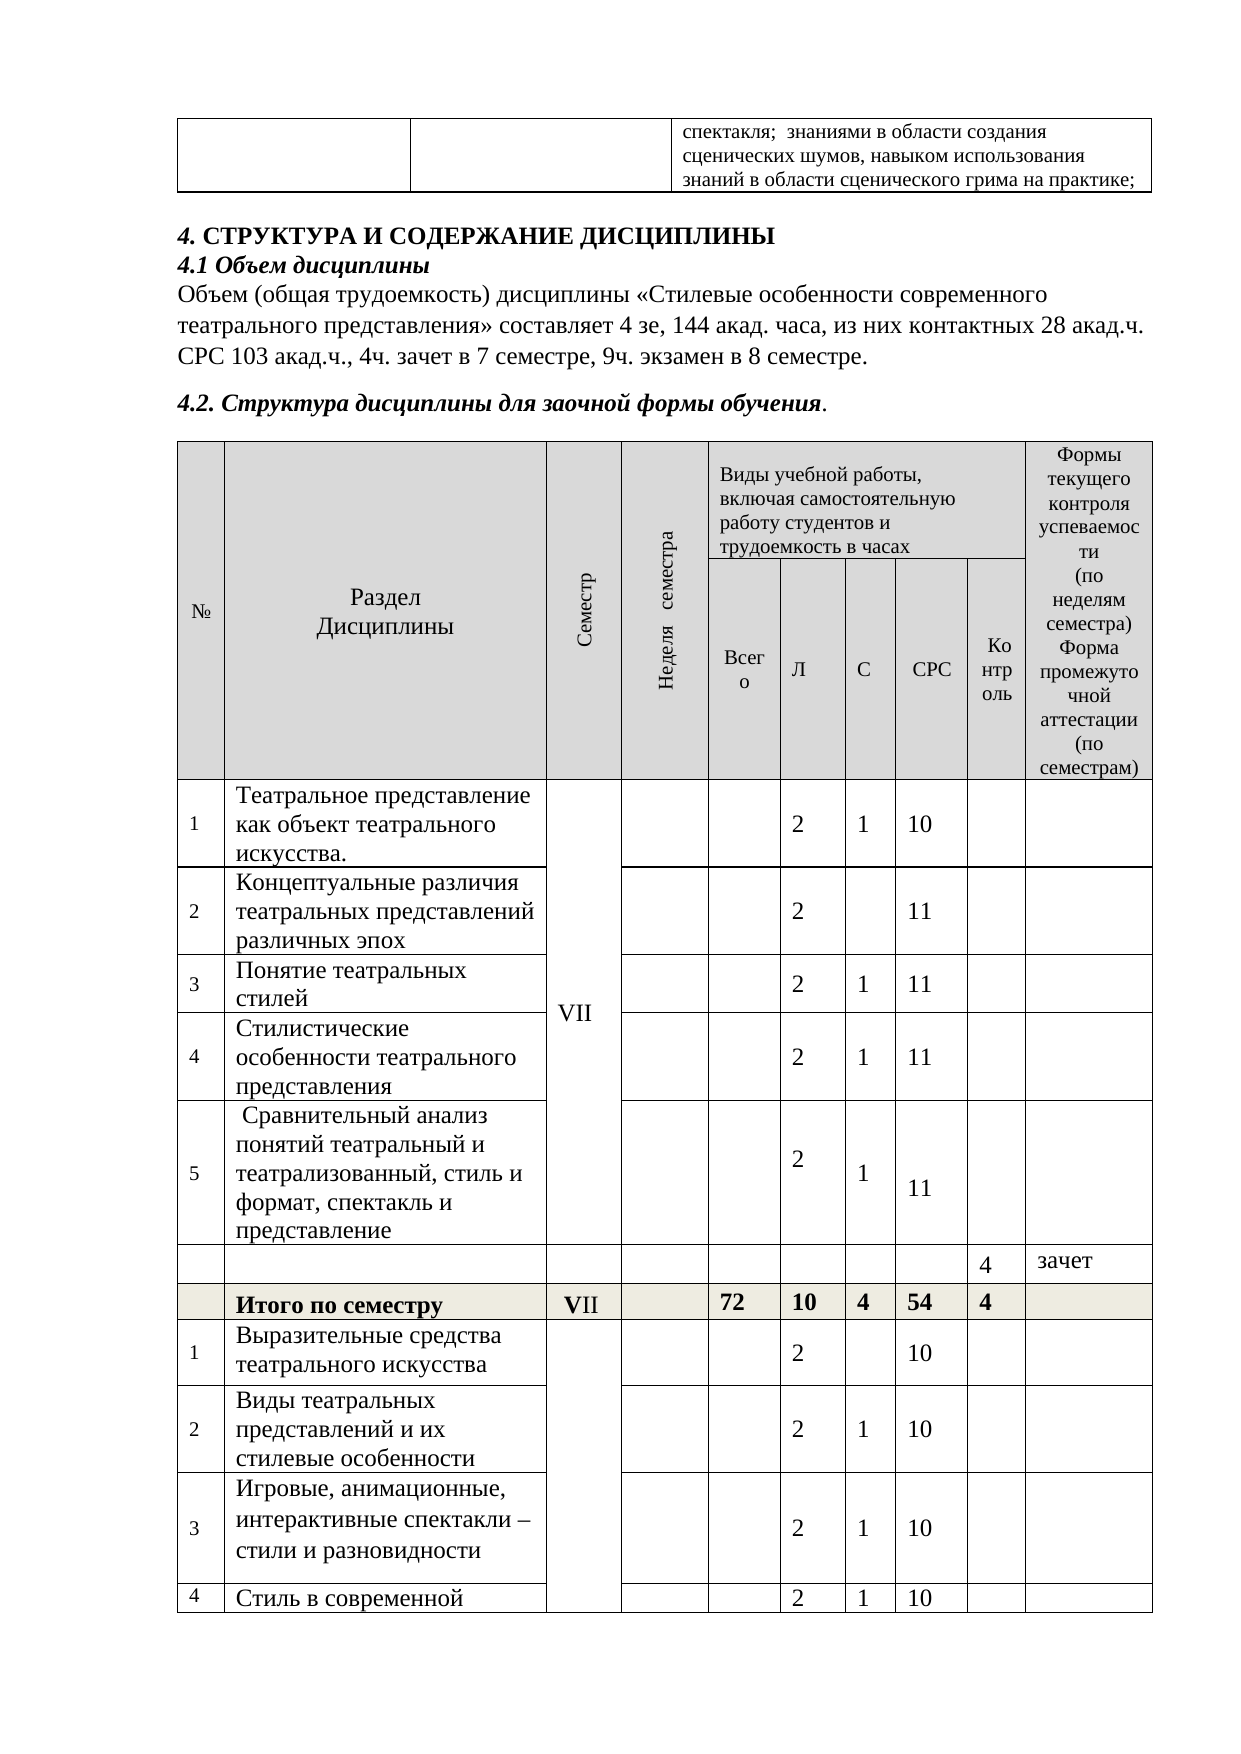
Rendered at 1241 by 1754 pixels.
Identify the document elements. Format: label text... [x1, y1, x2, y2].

table_header Виды учебной работы, включая самостоятельную работу студентов и трудоемкость в часах [709, 442, 1025, 558]
table_cell [968, 1320, 1025, 1384]
table_cell 1 [846, 1386, 895, 1472]
table_cell С [846, 559, 895, 779]
table_cell 1 [846, 1473, 895, 1582]
table_cell Сравнительный анализ понятий театральный и театрализованный, стиль и формат, спектакль и представление [225, 1101, 546, 1244]
table_cell [846, 1245, 895, 1283]
table_cell [968, 1584, 1025, 1612]
table_cell [781, 1245, 845, 1283]
table_cell Стилистические особенности театрального представления [225, 1013, 546, 1099]
table_cell 10 [896, 1320, 967, 1384]
table_cell [709, 1013, 780, 1099]
table_cell 2 [178, 868, 224, 954]
table_cell 2 [781, 780, 845, 866]
table_cell Понятие театральных стилей [225, 955, 546, 1012]
table_header Семестр [547, 442, 621, 779]
table_cell [178, 1284, 224, 1319]
text 4. СТРУКТУРА И СОДЕРЖАНИЕ ДИСЦИПЛИНЫ [177, 221, 1152, 250]
table_cell 2 [781, 868, 845, 954]
table_cell [1026, 1320, 1152, 1384]
table_cell Л [781, 559, 845, 779]
table_cell 3 [178, 1473, 224, 1582]
table_cell [709, 1101, 780, 1244]
table_cell [1026, 1013, 1152, 1099]
table_cell [1026, 868, 1152, 954]
table_cell 1 [178, 780, 224, 866]
table_cell [1026, 780, 1152, 866]
table_header Раздел Дисциплины [225, 442, 546, 779]
table_cell [968, 1129, 1025, 1244]
table_cell [968, 1013, 1025, 1099]
table_cell СРС [896, 559, 967, 779]
table_cell [1026, 1473, 1152, 1582]
table_cell 72 [709, 1284, 780, 1319]
table_cell [709, 780, 780, 866]
table_cell 2 [178, 1386, 224, 1472]
table_cell 11 [896, 1129, 967, 1244]
table_cell 2 [781, 1473, 845, 1582]
text 4.2. Структура дисциплины для заочной формы обучения. [177, 388, 1152, 417]
table_cell [896, 1245, 967, 1283]
table_cell 10 [896, 1584, 967, 1612]
table_cell 2 [781, 1013, 845, 1099]
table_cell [225, 1584, 546, 1612]
table_cell 1 [846, 1101, 895, 1244]
table_cell [622, 1245, 708, 1283]
table_cell Театральное представление как объект театрального искусства. [225, 780, 546, 866]
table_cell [672, 119, 1151, 191]
table_cell [846, 1320, 895, 1384]
table_cell VII [547, 780, 621, 1244]
table_cell 2 [781, 1320, 845, 1384]
table_cell [709, 868, 780, 954]
table_cell [709, 1320, 780, 1384]
table_cell Игровые, анимационные, интерактивные спектакли – стили и разновидности [225, 1473, 546, 1582]
table_cell Выразительные средства театрального искусства [225, 1320, 546, 1384]
table_header Неделя семестра [622, 442, 708, 779]
table_cell 11 [896, 868, 967, 954]
text Объем (общая трудоемкость) дисциплины «Стилевые особенности современного театрального представления» составляет 4 зе, 144 акад. часа, из них контактных 28 акад.ч. СРС 103 акад.ч., 4ч. зачет в 7 семестре, 9ч. экзамен в 8 семестре. [177, 279, 1152, 369]
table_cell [411, 119, 671, 191]
table_cell [622, 1584, 708, 1612]
table_cell 2 [781, 1386, 845, 1472]
table_cell Всего [709, 559, 780, 779]
table_header Формы текущего контроля успеваемости (по неделям семестра) Форма промежуточной аттестации (по семестрам) [1026, 442, 1152, 779]
table_cell [1026, 1584, 1152, 1612]
table_cell [622, 868, 708, 954]
table_cell 10 [896, 780, 967, 866]
table_cell 10 [896, 1473, 967, 1582]
table_cell 5 [178, 1101, 224, 1244]
table_cell 11 [896, 955, 967, 1012]
table_cell Концептуальные различия театральных представлений различных эпох [225, 868, 546, 954]
table_cell [968, 1101, 1025, 1129]
table_cell [968, 868, 1025, 954]
table_cell 1 [846, 780, 895, 866]
table_cell 2 [781, 955, 845, 1012]
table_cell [178, 119, 410, 191]
table_cell 10 [781, 1284, 845, 1319]
table_cell [547, 1245, 621, 1283]
table_cell [968, 780, 1025, 866]
table_cell [622, 780, 708, 866]
table_cell [622, 955, 708, 1012]
table_cell [709, 1386, 780, 1472]
table_cell 2 [781, 1584, 845, 1612]
table_cell 1 [846, 1584, 895, 1612]
table_cell [1026, 1284, 1152, 1319]
table_cell 4 [846, 1284, 895, 1319]
table_cell [968, 1386, 1025, 1472]
table_cell [178, 1245, 224, 1283]
table_cell [709, 1473, 780, 1582]
table_cell Итого по семестру [225, 1284, 546, 1319]
table_cell [622, 1320, 708, 1384]
table_cell [709, 1584, 780, 1612]
table_cell [622, 1101, 708, 1244]
table_cell 4 [968, 1245, 1025, 1283]
table_cell 11 [896, 1013, 967, 1099]
table_cell Виды театральных представлений и их стилевые особенности [225, 1386, 546, 1472]
table_cell 4 [178, 1013, 224, 1099]
table_cell [622, 1284, 708, 1319]
table_cell 4 [178, 1584, 224, 1612]
table_header № [178, 442, 224, 779]
table_cell [968, 955, 1025, 1012]
table_cell [709, 1245, 780, 1283]
table_cell 1 [178, 1320, 224, 1384]
table_cell 1 [846, 1013, 895, 1099]
table_cell 10 [896, 1386, 967, 1472]
table_cell [1026, 955, 1152, 1012]
table_cell [846, 868, 895, 954]
table_cell 1 [846, 955, 895, 1012]
table_cell [1026, 1101, 1152, 1244]
table_cell [547, 1320, 621, 1612]
table_cell [622, 1013, 708, 1099]
table_cell [968, 1473, 1025, 1582]
table_cell 3 [178, 955, 224, 1012]
table_cell [622, 1386, 708, 1472]
table_cell VII [547, 1284, 621, 1319]
table_cell Контроль [968, 559, 1025, 779]
table_cell [1026, 1386, 1152, 1472]
table_cell [896, 1101, 967, 1129]
table_cell [709, 955, 780, 1012]
table_cell 54 [896, 1284, 967, 1319]
table_cell [225, 1245, 546, 1283]
table_cell [622, 1473, 708, 1582]
text 4.1 Объем дисциплины [177, 250, 1152, 279]
table_cell 2 [781, 1101, 845, 1244]
table_cell зачет [1026, 1245, 1152, 1283]
table_cell 4 [968, 1284, 1025, 1319]
